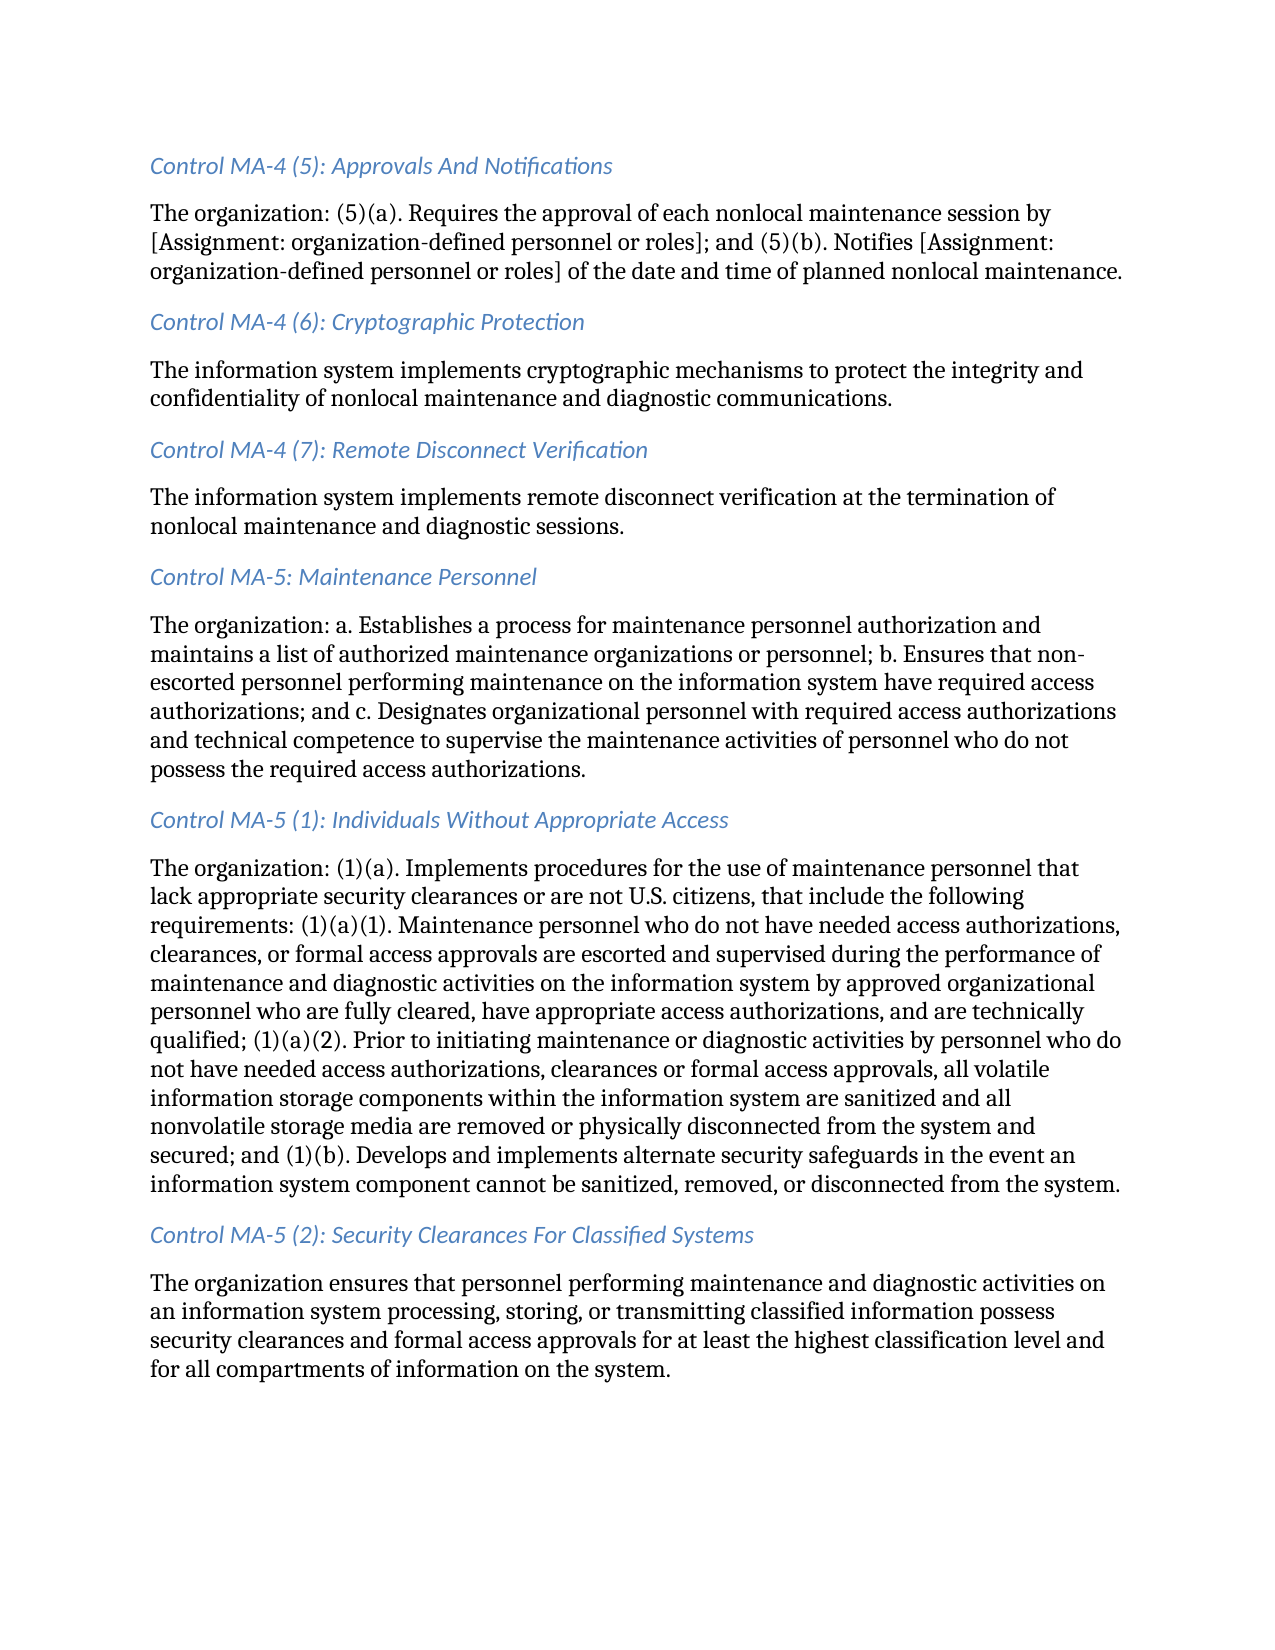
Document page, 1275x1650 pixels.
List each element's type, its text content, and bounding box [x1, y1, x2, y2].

subtitle Control MA-5: Maintenance Personnel [150, 562, 1125, 592]
text The organization: (5)(a). Requires the approval of each nonlocal maintenance session by [Assignment: organization-defined personnel or roles]; and (5)(b). Notifies [Assignment: organization-defined personnel or roles] of the date and time of planned nonlocal maintenance. [150, 199, 1125, 286]
subtitle Control MA-5 (1): Individuals Without Appropriate Access [150, 804, 1125, 835]
text The organization: (1)(a). Implements procedures for the use of maintenance personnel that lack appropriate security clearances or are not U.S. citizens, that include the following requirements: (1)(a)(1). Maintenance personnel who do not have needed access authorizations, clearances, or formal access approvals are escorted and supervised during the performance of maintenance and diagnostic activities on the information system by approved organizational personnel who are fully cleared, have appropriate access authorizations, and are technically qualified; (1)(a)(2). Prior to initiating maintenance or diagnostic activities by personnel who do not have needed access authorizations, clearances or formal access approvals, all volatile information storage components within the information system are sanitized and all nonvolatile storage media are removed or physically disconnected from the system and secured; and (1)(b). Develops and implements alternate security safeguards in the event an information system component cannot be sanitized, removed, or disconnected from the system. [150, 853, 1125, 1198]
text The information system implements remote disconnect verification at the termination of nonlocal maintenance and diagnostic sessions. [150, 483, 1125, 541]
text The information system implements cryptographic mechanisms to protect the integrity and confidentiality of nonlocal maintenance and diagnostic communications. [150, 356, 1125, 413]
subtitle Control MA-4 (5): Approvals And Notifications [150, 150, 1125, 181]
subtitle Control MA-4 (7): Remote Disconnect Verification [150, 434, 1125, 464]
subtitle Control MA-4 (6): Cryptographic Protection [150, 306, 1125, 337]
text The organization: a. Establishes a process for maintenance personnel authorization and maintains a list of authorized maintenance organizations or personnel; b. Ensures that non-escorted personnel performing maintenance on the information system have required access authorizations; and c. Designates organizational personnel with required access authorizations and technical competence to supervise the maintenance activities of personnel who do not possess the required access authorizations. [150, 611, 1125, 783]
subtitle Control MA-5 (2): Security Clearances For Classified Systems [150, 1219, 1125, 1250]
text The organization ensures that personnel performing maintenance and diagnostic activities on an information system processing, storing, or transmitting classified information possess security clearances and formal access approvals for at least the highest classification level and for all compartments of information on the system. [150, 1268, 1125, 1383]
